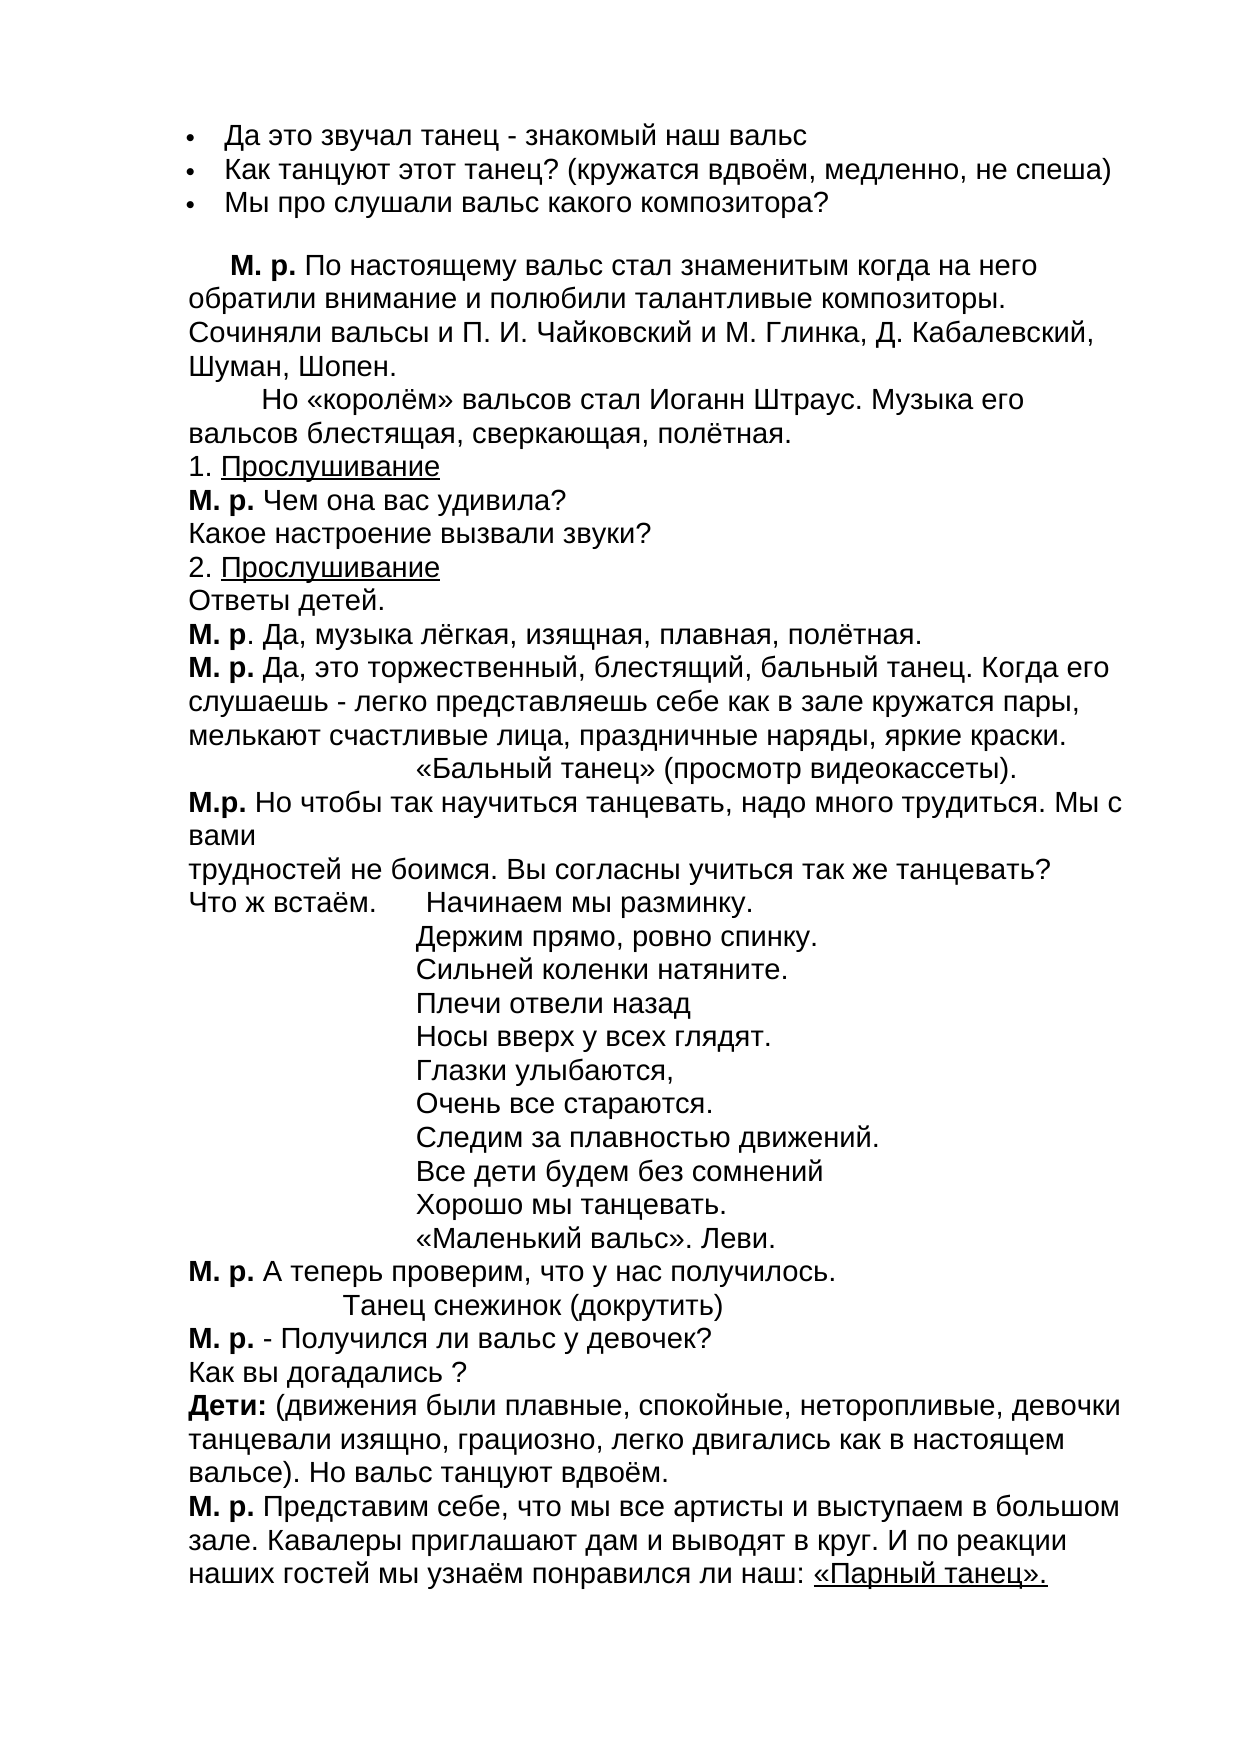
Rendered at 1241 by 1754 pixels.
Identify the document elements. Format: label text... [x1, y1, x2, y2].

list Да это звучал танец - знакомый наш вальс [187, 118, 1141, 152]
list Как танцуют этот танец? (кружатся вдвоём, медленно, не спеша) [187, 152, 1141, 185]
list Мы про слушали вальс какого композитора? [187, 185, 1141, 219]
text М. р. По настоящему вальс стал знаменитым когда на него обратили внимание и полюбили талантливые композиторы. Сочиняли вальсы и П. И. Чайковский и М. Глинка, Д. Кабалевский, Шуман, Шопен. Но «королём» вальсов стал Иоганн Штраус. Музыка его вальсов блестящая, сверкающая, полётная. 1. Прослушивание М. р. Чем она вас удивила? Какое настроение вызвали звуки? 2. Прослушивание Ответы детей. М. р. Да, музыка лёгкая, изящная, плавная, полётная. М. р. Да, это торжественный, блестящий, бальный танец. Когда его слушаешь - легко представляешь себе как в зале кружатся пары, мелькают счастливые лица, праздничные наряды, яркие краски. «Бальный танец» (просмотр видеокассеты). М.р. Но чтобы так научиться танцевать, надо много трудиться. Мы с вами трудностей не боимся. Вы согласны учиться так же танцевать? Что ж встаём. Начинаем мы разминку. Держим прямо, ровно спинку. Сильней коленки натяните. Плечи отвели назад Носы вверх у всех глядят. Глазки улыбаются, Очень все стараются. Следим за плавностью движений. Все дети будем без сомнений Хорошо мы танцевать. «Маленький вальс». Леви. М. р. А теперь проверим, что у нас получилось. Танец снежинок (докрутить) М. р. - Получился ли вальс у девочек? Как вы догадались ? Дети: (движения были плавные, спокойные, неторопливые, девочки танцевали изящно, грациозно, легко двигались как в настоящем вальсе). Но вальс танцуют вдвоём. М. р. Представим себе, что мы все артисты и выступаем в большом зале. Кавалеры приглашают дам и выводят в круг. И по реакции наших гостей мы узнаём понравился ли наш: «Парный танец». [188, 248, 1141, 1589]
